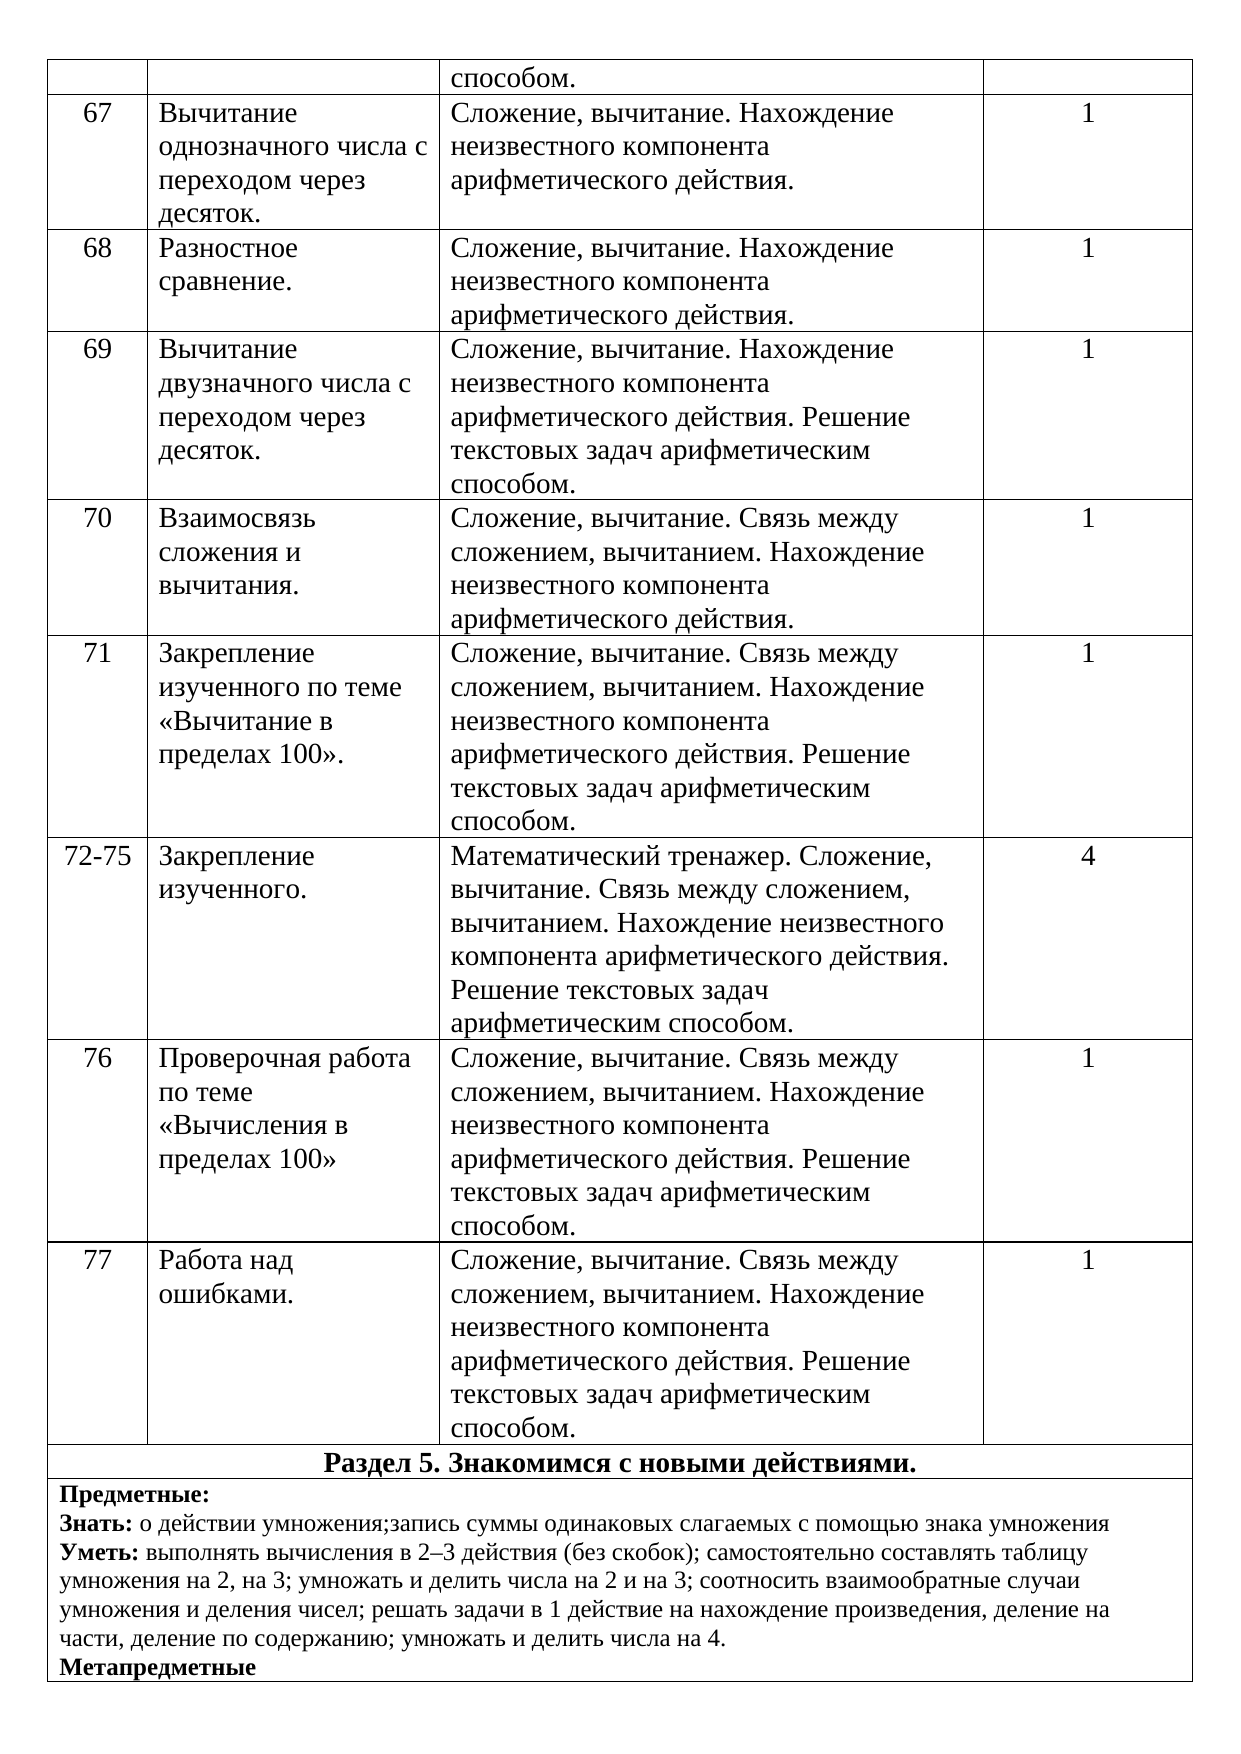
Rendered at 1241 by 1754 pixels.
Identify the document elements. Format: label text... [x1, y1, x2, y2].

table_cell 68 [48, 230, 147, 331]
table_cell 1 [984, 1040, 1192, 1241]
table_cell Сложение, вычитание. Нахождение неизвестного компонента арифметического действия. [440, 230, 983, 331]
table_cell Сложение, вычитание. Связь между сложением, вычитанием. Нахождение неизвестного компонента арифметического действия. [440, 500, 983, 634]
table_cell Вычитание однозначного числа с переходом через десяток. [148, 95, 439, 229]
table_cell Сложение, вычитание. Нахождение неизвестного компонента арифметического действия. Решение текстовых задач арифметическим способом. [440, 332, 983, 499]
table_cell Вычитание двузначного числа с переходом через десяток. [148, 332, 439, 499]
table_cell Раздел 5. Знакомимся с новыми действиями. [48, 1445, 1192, 1478]
table_cell Сложение, вычитание. Связь между сложением, вычитанием. Нахождение неизвестного компонента арифметического действия. Решение текстовых задач арифметическим способом. [440, 636, 983, 837]
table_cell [440, 60, 983, 94]
table_cell Сложение, вычитание. Нахождение неизвестного компонента арифметического действия. [440, 95, 983, 229]
table_cell Закрепление изученного. [148, 838, 439, 1039]
table_cell 4 [984, 838, 1192, 1039]
table_cell 1 [984, 95, 1192, 229]
table_cell Сложение, вычитание. Связь между сложением, вычитанием. Нахождение неизвестного компонента арифметического действия. Решение текстовых задач арифметическим способом. [440, 1040, 983, 1241]
table_cell 1 [984, 332, 1192, 499]
table_cell 1 [984, 500, 1192, 634]
table_cell 72-75 [48, 838, 147, 1039]
table_cell Закрепление изученного по теме «Вычитание в пределах 100». [148, 636, 439, 837]
table_cell 1 [984, 1243, 1192, 1444]
table_cell 67 [48, 95, 147, 229]
table_cell 76 [48, 1040, 147, 1241]
table_cell Взаимосвязь сложения и вычитания. [148, 500, 439, 634]
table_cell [48, 1479, 1192, 1681]
table_cell Разностное сравнение. [148, 230, 439, 331]
table_cell 70 [48, 500, 147, 634]
table_cell 77 [48, 1243, 147, 1444]
table_cell Математический тренажер. Сложение, вычитание. Связь между сложением, вычитанием. Нахождение неизвестного компонента арифметического действия. Решение текстовых задач арифметическим способом. [440, 838, 983, 1039]
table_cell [148, 60, 439, 94]
table_cell 71 [48, 636, 147, 837]
table_cell 1 [984, 60, 1192, 94]
table_cell 1 [984, 230, 1192, 331]
table_cell Сложение, вычитание. Связь между сложением, вычитанием. Нахождение неизвестного компонента арифметического действия. Решение текстовых задач арифметическим способом. [440, 1243, 983, 1444]
table_cell 66 [48, 60, 147, 94]
table_cell Работа над ошибками. [148, 1243, 439, 1444]
table_cell Проверочная работа по теме «Вычисления в пределах 100» [148, 1040, 439, 1241]
table_cell 69 [48, 332, 147, 499]
table_cell 1 [984, 636, 1192, 837]
